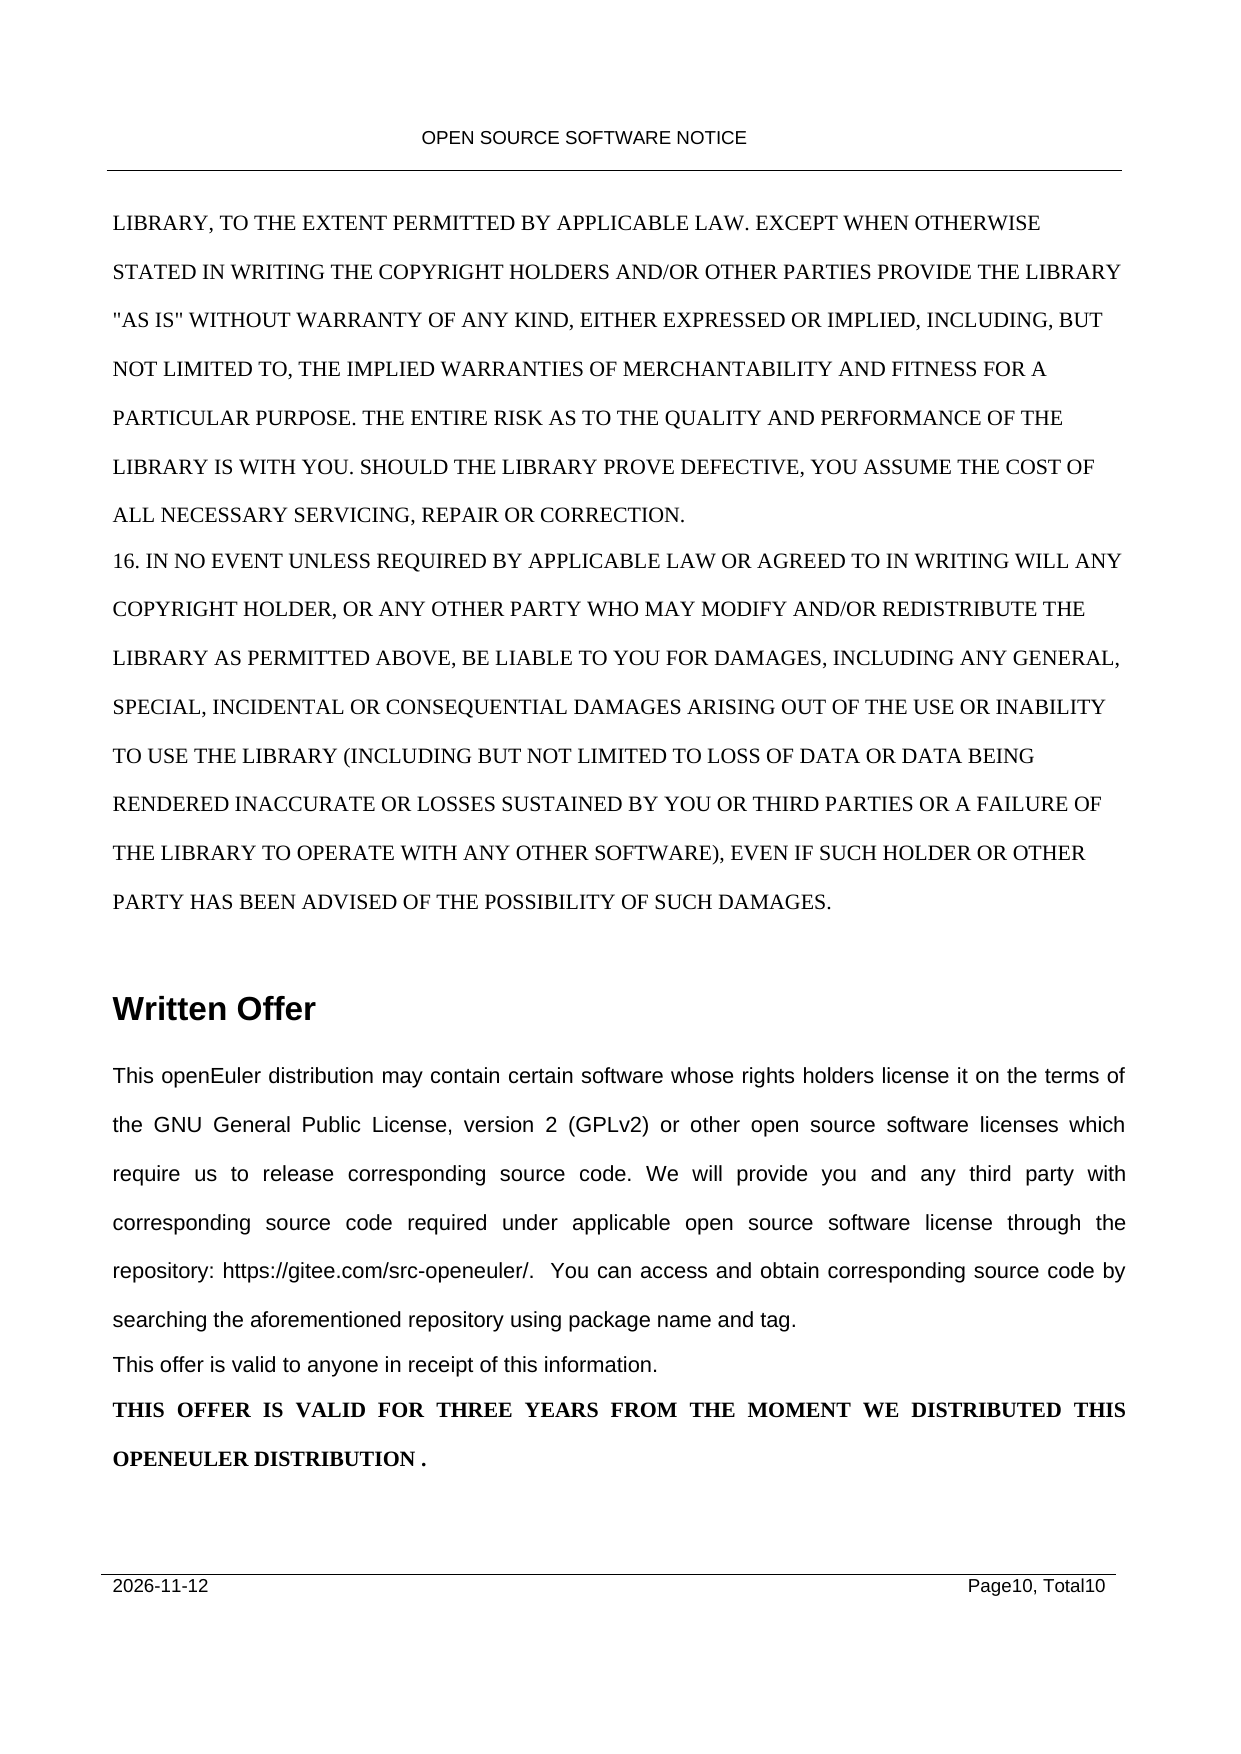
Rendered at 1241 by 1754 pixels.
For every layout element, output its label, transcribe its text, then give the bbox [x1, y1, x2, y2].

text Written Offer [112, 975, 1128, 1040]
text THIS OFFER IS VALID FOR THREE YEARS FROM THE MOMENT WE DISTRIBUTED THIS OPENEULER DISTRIBUTION . [112, 1393, 1128, 1475]
text This openEuler distribution may contain certain software whose rights holders license it on the terms of the GNU General Public License, version 2 (GPLv2) or other open source software licenses which require us to release corresponding source code. We will provide you and any third party with corresponding source code required under applicable open source software license through the repository: https://gitee.com/src-openeuler/. You can access and obtain corresponding source code by searching the aforementioned repository using package name and tag. [112, 1059, 1128, 1336]
text 16. IN NO EVENT UNLESS REQUIRED BY APPLICABLE LAW OR AGREED TO IN WRITING WILL ANY COPYRIGHT HOLDER, OR ANY OTHER PARTY WHO MAY MODIFY AND/OR REDISTRIBUTE THE LIBRARY AS PERMITTED ABOVE, BE LIABLE TO YOU FOR DAMAGES, INCLUDING ANY GENERAL, SPECIAL, INCIDENTAL OR CONSEQUENTIAL DAMAGES ARISING OUT OF THE USE OR INABILITY TO USE THE LIBRARY (INCLUDING BUT NOT LIMITED TO LOSS OF DATA OR DATA BEING RENDERED INACCURATE OR LOSSES SUSTAINED BY YOU OR THIRD PARTIES OR A FAILURE OF THE LIBRARY TO OPERATE WITH ANY OTHER SOFTWARE), EVEN IF SUCH HOLDER OR OTHER PARTY HAS BEEN ADVISED OF THE POSSIBILITY OF SUCH DAMAGES. [112, 544, 1128, 918]
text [112, 206, 1128, 531]
text This offer is valid to anyone in receipt of this information. [112, 1348, 1128, 1381]
